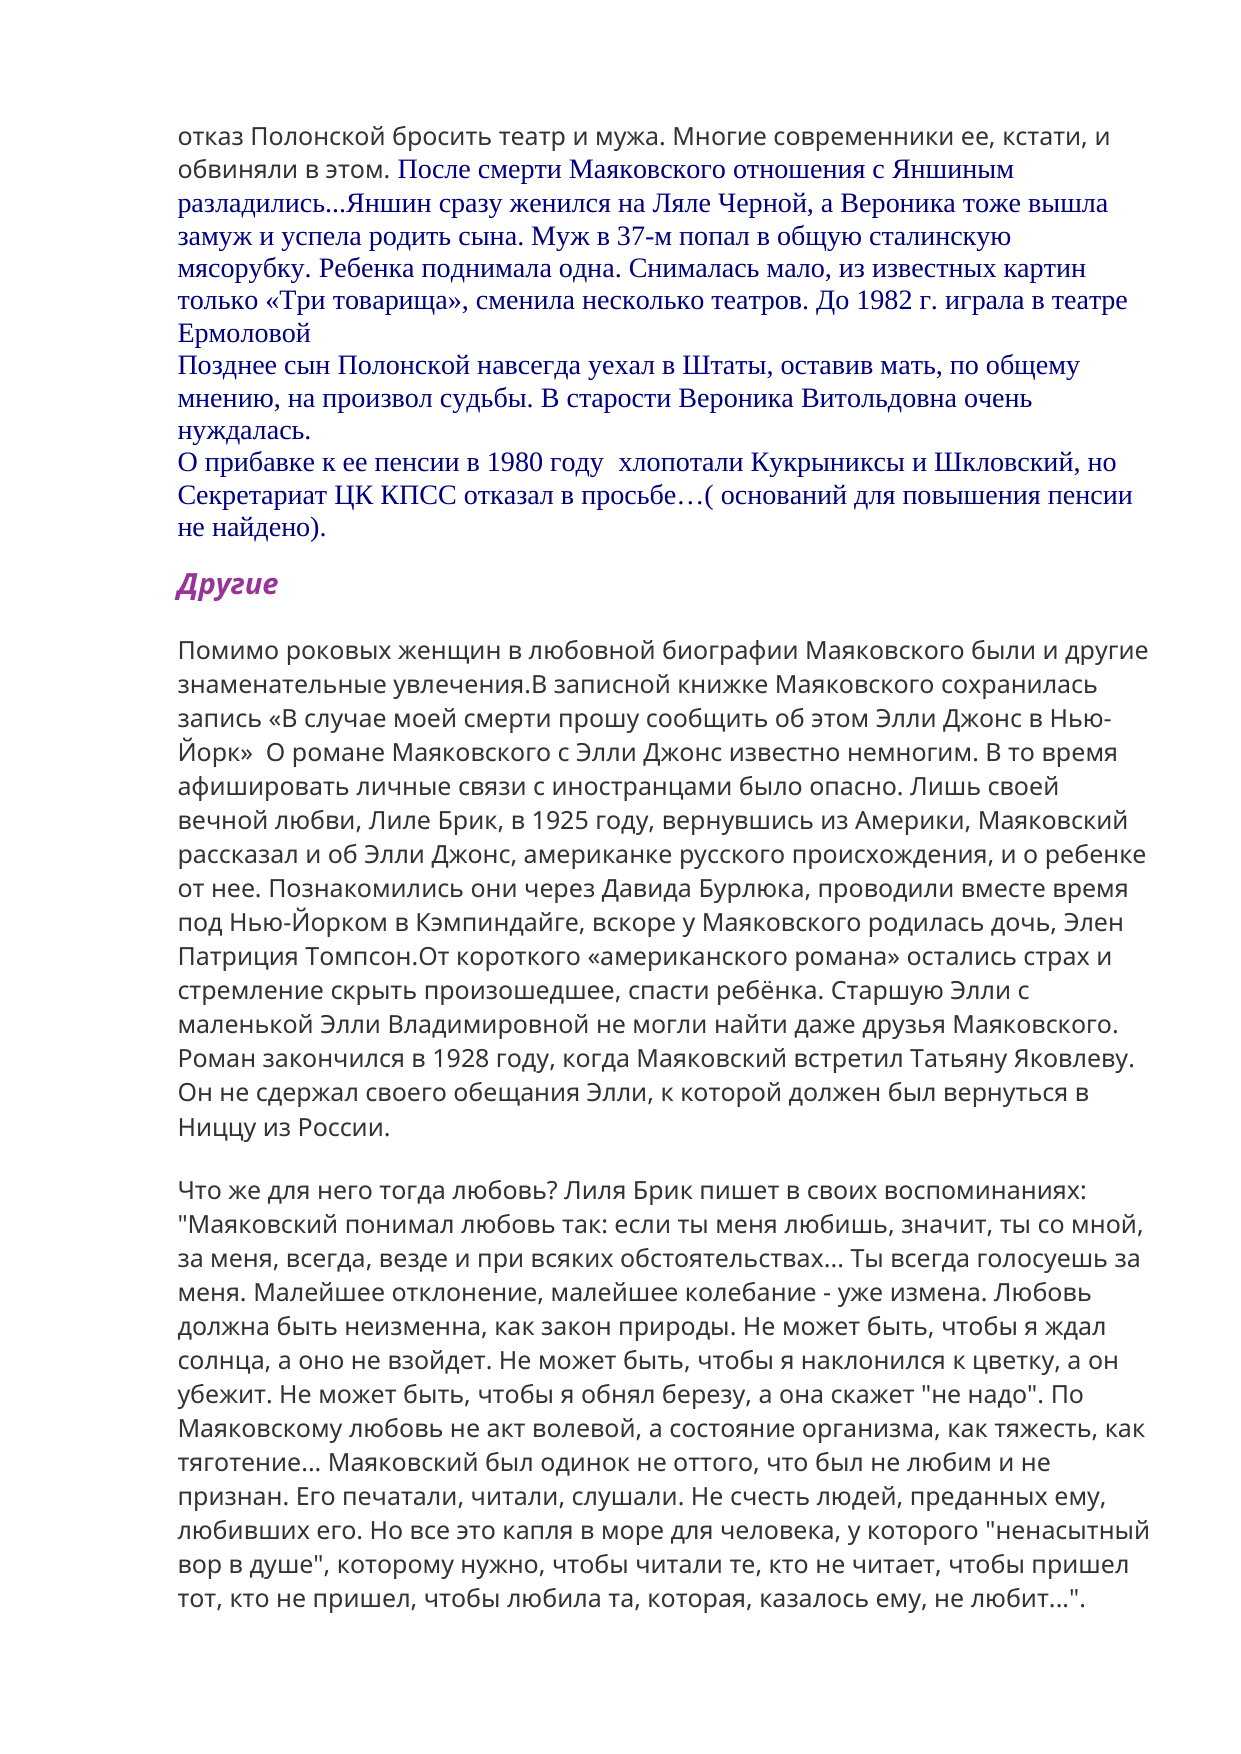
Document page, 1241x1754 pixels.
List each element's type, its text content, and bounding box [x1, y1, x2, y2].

text Что же для него тогда любовь? Лиля Брик пишет в своих воспоминаниях: "Маяковский понимал любовь так: если ты меня любишь, значит, ты со мной, за меня, всегда, везде и при всяких обстоятельствах... Ты всегда голосуешь за меня. Малейшее отклонение, малейшее колебание - уже измена. Любовь должна быть неизменна, как закон природы. Не может быть, чтобы я ждал солнца, а оно не взойдет. Не может быть, чтобы я наклонился к цветку, а он убежит. Не может быть, чтобы я обнял березу, а она скажет "не надо". По Маяковскому любовь не акт волевой, а состояние организма, как тяжесть, как тяготение... Маяковский был одинок не оттого, что был не любим и не признан. Его печатали, читали, слушали. Не счесть людей, преданных ему, любивших его. Но все это капля в море для человека, у которого "ненасытный вор в душе", которому нужно, чтобы читали те, кто не читает, чтобы пришел тот, кто не пришел, чтобы любила та, которая, казалось ему, не любит...". [177, 1172, 1152, 1615]
text Помимо роковых женщин в любовной биографии Маяковского были и другие знаменательные увлечения.В записной книжке Маяковского сохранилась запись «В случае моей смерти прошу сообщить об этом Элли Джонс в Нью-Йорк» О романе Маяковского с Элли Джонс известно немногим. В то время афишировать личные связи с иностранцами было опасно. Лишь своей вечной любви, Лиле Брик, в 1925 году, вернувшись из Америки, Маяковский рассказал и об Элли Джонс, американке русского происхождения, и о ребенке от нее. Познакомились они через Давида Бурлюка, проводили вместе время под Нью-Йорком в Кэмпиндайге, вскоре у Маяковского родилась дочь, Элен Патриция Томпсон.От короткого «американского романа» остались страх и стремление скрыть произошедшее, спасти ребёнка. Старшую Элли с маленькой Элли Владимировной не могли найти даже друзья Маяковского. Роман закончился в 1928 году, когда Маяковский встретил Татьяну Яковлеву. Он не сдержал своего обещания Элли, к которой должен был вернуться в Ниццу из России. [177, 632, 1152, 1143]
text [177, 118, 1152, 543]
subtitle Другие [177, 563, 1152, 603]
